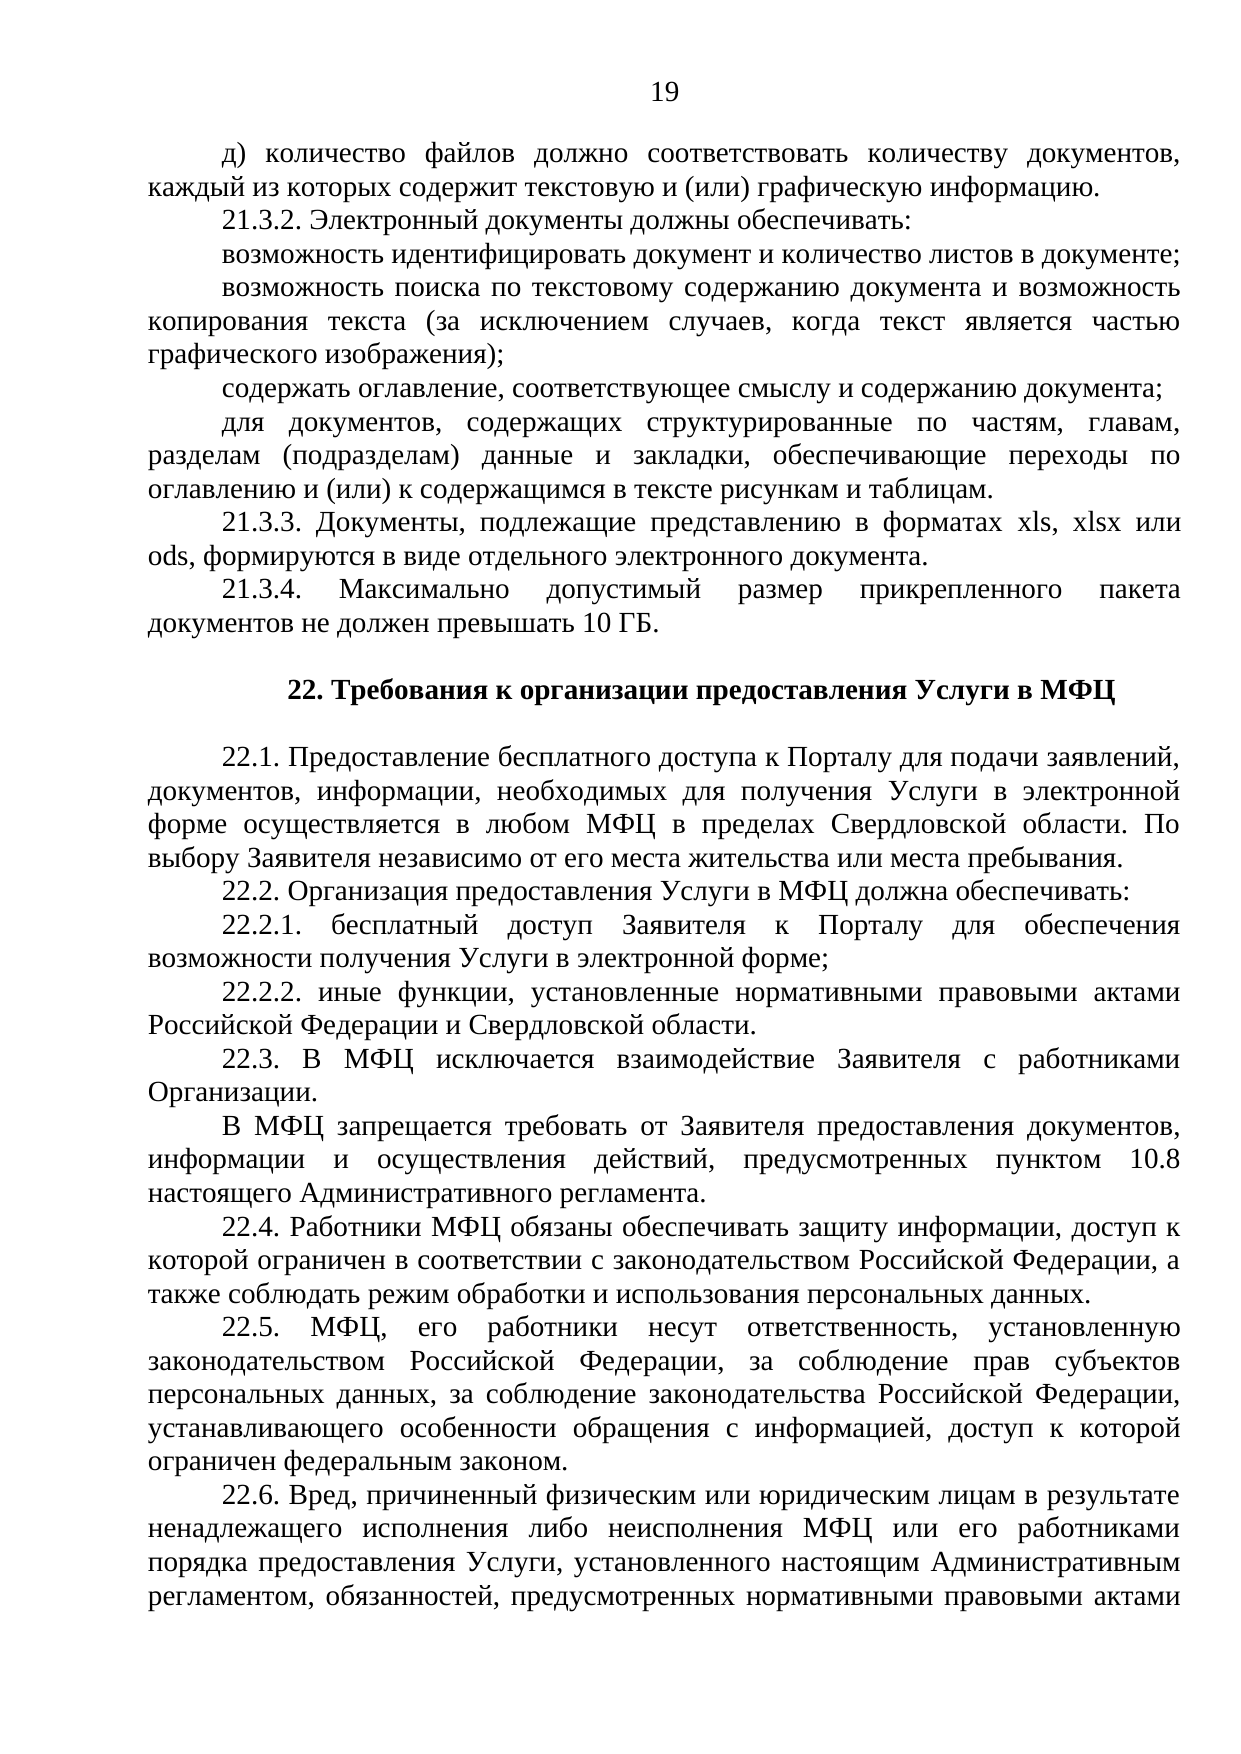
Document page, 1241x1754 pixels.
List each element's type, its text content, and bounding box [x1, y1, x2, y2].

text 22.2.2. иные функции, установленные нормативными правовыми актами Российской Федерации и Свердловской области. [148, 974, 1181, 1041]
text 22.1. Предоставление бесплатного доступа к Порталу для подачи заявлений, документов, информации, необходимых для получения Услуги в электронной форме осуществляется в любом МФЦ в пределах Свердловской области. По выбору Заявителя независимо от его места жительства или места пребывания. [148, 739, 1181, 873]
text 21.3.4. Максимально допустимый размер прикрепленного пакета документов не должен превышать 10 ГБ. [148, 571, 1181, 638]
text 22.2. Организация предоставления Услуги в МФЦ должна обеспечивать: [148, 873, 1181, 907]
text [148, 1477, 1181, 1611]
text 22. Требования к организации предоставления Услуги в МФЦ [148, 672, 1181, 706]
text содержать оглавление, соответствующее смыслу и содержанию документа; [148, 370, 1181, 404]
text В МФЦ запрещается требовать от Заявителя предоставления документов, информации и осуществления действий, предусмотренных пунктом 10.8 настоящего Административного регламента. [148, 1108, 1181, 1209]
text 22.2.1. бесплатный доступ Заявителя к Порталу для обеспечения возможности получения Услуги в электронной форме; [148, 907, 1181, 974]
text возможность поиска по текстовому содержанию документа и возможность копирования текста (за исключением случаев, когда текст является частью графического изображения); [148, 269, 1181, 370]
text д) количество файлов должно соответствовать количеству документов, каждый из которых содержит текстовую и (или) графическую информацию. [148, 135, 1181, 202]
text 21.3.3. Документы, подлежащие представлению в форматах xls, xlsx или ods, формируются в виде отдельного электронного документа. [148, 504, 1181, 571]
text 22.3. В МФЦ исключается взаимодействие Заявителя с работниками Организации. [148, 1041, 1181, 1108]
text 22.4. Работники МФЦ обязаны обеспечивать защиту информации, доступ к которой ограничен в соответствии с законодательством Российской Федерации, а также соблюдать режим обработки и использования персональных данных. [148, 1209, 1181, 1309]
text 22.5. МФЦ, его работники несут ответственность, установленную законодательством Российской Федерации, за соблюдение прав субъектов персональных данных, за соблюдение законодательства Российской Федерации, устанавливающего особенности обращения с информацией, доступ к которой ограничен федеральным законом. [148, 1309, 1181, 1477]
text для документов, содержащих структурированные по частям, главам, разделам (подразделам) данные и закладки, обеспечивающие переходы по оглавлению и (или) к содержащимся в тексте рисункам и таблицам. [148, 404, 1181, 504]
text 21.3.2. Электронный документы должны обеспечивать: [148, 202, 1181, 236]
text возможность идентифицировать документ и количество листов в документе; [148, 236, 1181, 269]
